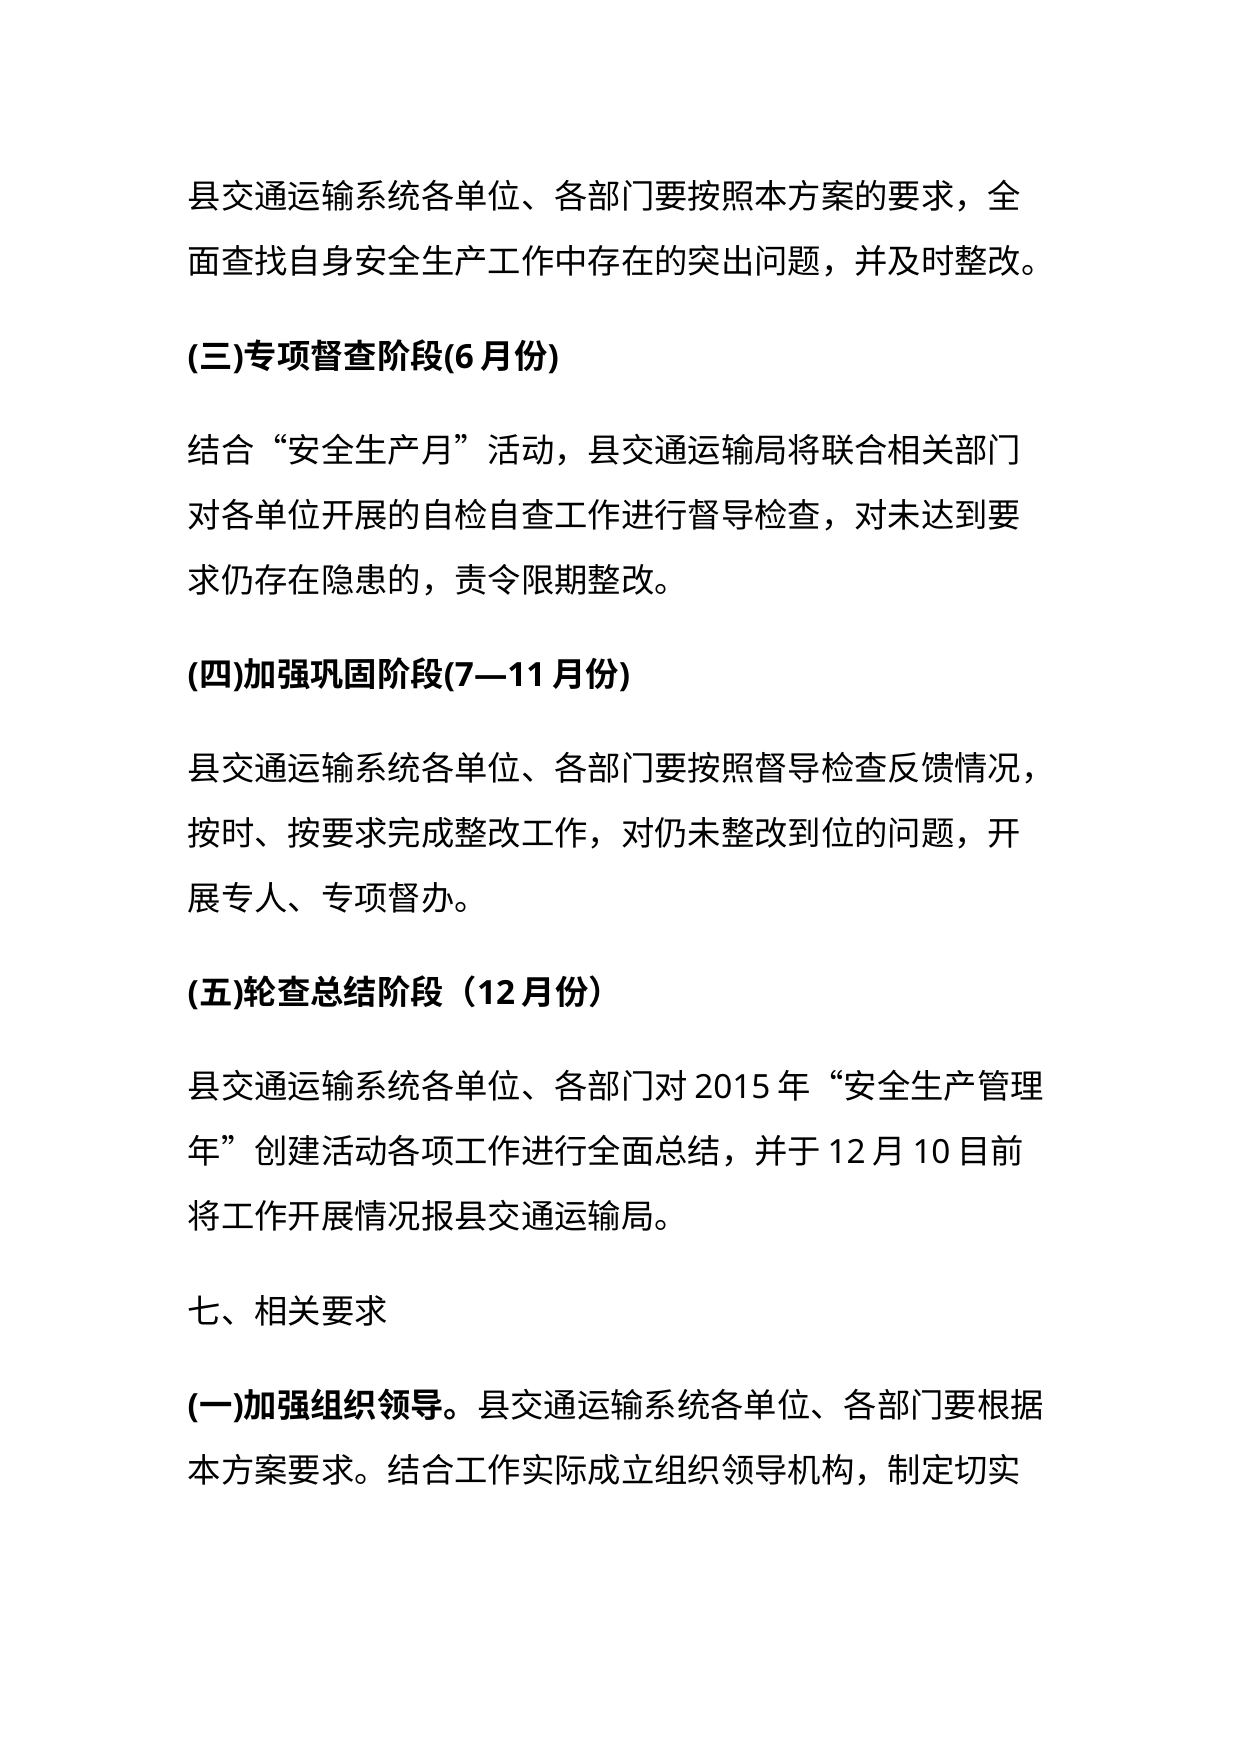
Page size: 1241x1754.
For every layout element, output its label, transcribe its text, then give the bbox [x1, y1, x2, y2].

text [187, 1370, 1053, 1500]
text 七、相关要求 [187, 1276, 1053, 1341]
text (五)轮查总结阶段（12月份） [187, 958, 1053, 1023]
text (三)专项督查阶段(6月份) [187, 321, 1053, 386]
text (四)加强巩固阶段(7—11月份) [187, 639, 1053, 704]
text 县交通运输系统各单位、各部门对2015年“安全生产管理年”创建活动各项工作进行全面总结，并于12月10目前将工作开展情况报县交通运输局。 [187, 1052, 1053, 1247]
text 县交通运输系统各单位、各部门要按照督导检查反馈情况，按时、按要求完成整改工作，对仍未整改到位的问题，开展专人、专项督办。 [187, 734, 1053, 929]
text 县交通运输系统各单位、各部门要按照本方案的要求，全面查找自身安全生产工作中存在的突出问题，并及时整改。 [187, 162, 1053, 292]
text 结合“安全生产月”活动，县交通运输局将联合相关部门对各单位开展的自检自查工作进行督导检查，对未达到要求仍存在隐患的，责令限期整改。 [187, 415, 1053, 610]
